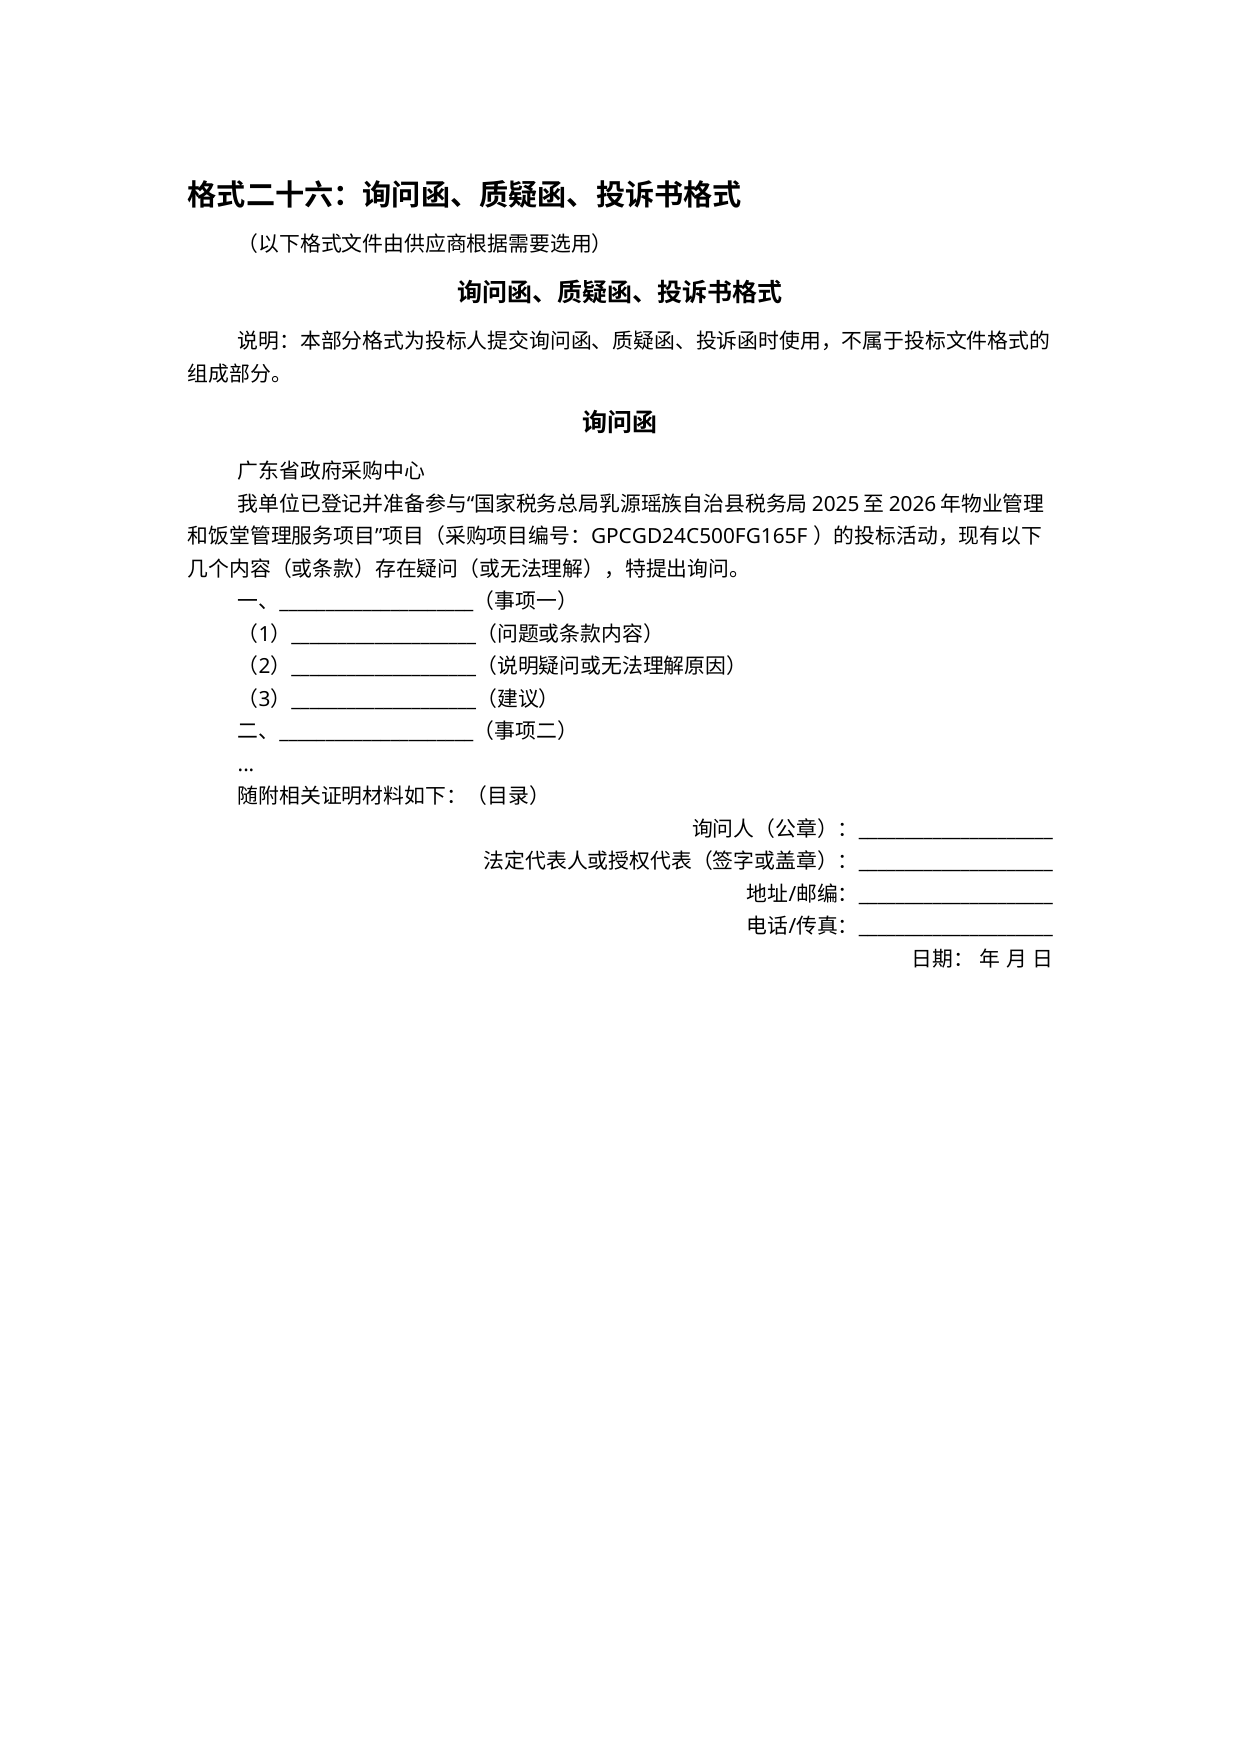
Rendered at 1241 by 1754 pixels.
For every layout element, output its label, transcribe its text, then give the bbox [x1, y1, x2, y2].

text 我单位已登记并准备参与“国家税务总局乳源瑶族自治县税务局2025至2026年物业管理和饭堂管理服务项目”项目（采购项目编号：GPCGD24C500FG165F ）的投标活动，现有以下几个内容（或条款）存在疑问（或无法理解），特提出询问。 [187, 487, 1053, 584]
text （3）____________________（建议） [187, 682, 1053, 714]
text （1）____________________（问题或条款内容） [187, 617, 1053, 649]
text 广东省政府采购中心 [187, 454, 1053, 487]
text （以下格式文件由供应商根据需要选用） [187, 227, 1053, 259]
text 询问函 [187, 389, 1053, 454]
text 二、_____________________（事项二） [187, 714, 1053, 747]
text 说明：本部分格式为投标人提交询问函、质疑函、投诉函时使用，不属于投标文件格式的组成部分。 [187, 324, 1053, 389]
text 电话/传真：_____________________ [187, 909, 1053, 942]
text 询问人（公章）：_____________________ [187, 812, 1053, 844]
text 日期： 年 月 日 [187, 942, 1053, 974]
text 地址/邮编：_____________________ [187, 877, 1053, 909]
text 随附相关证明材料如下：（目录） [187, 779, 1053, 812]
text 格式二十六：询问函、质疑函、投诉书格式 [187, 162, 1053, 227]
text 一、_____________________（事项一） [187, 584, 1053, 617]
text （2）____________________（说明疑问或无法理解原因） [187, 649, 1053, 682]
text ... [187, 747, 1053, 779]
text 法定代表人或授权代表（签字或盖章）：_____________________ [187, 844, 1053, 877]
text 询问函、质疑函、投诉书格式 [187, 259, 1053, 324]
